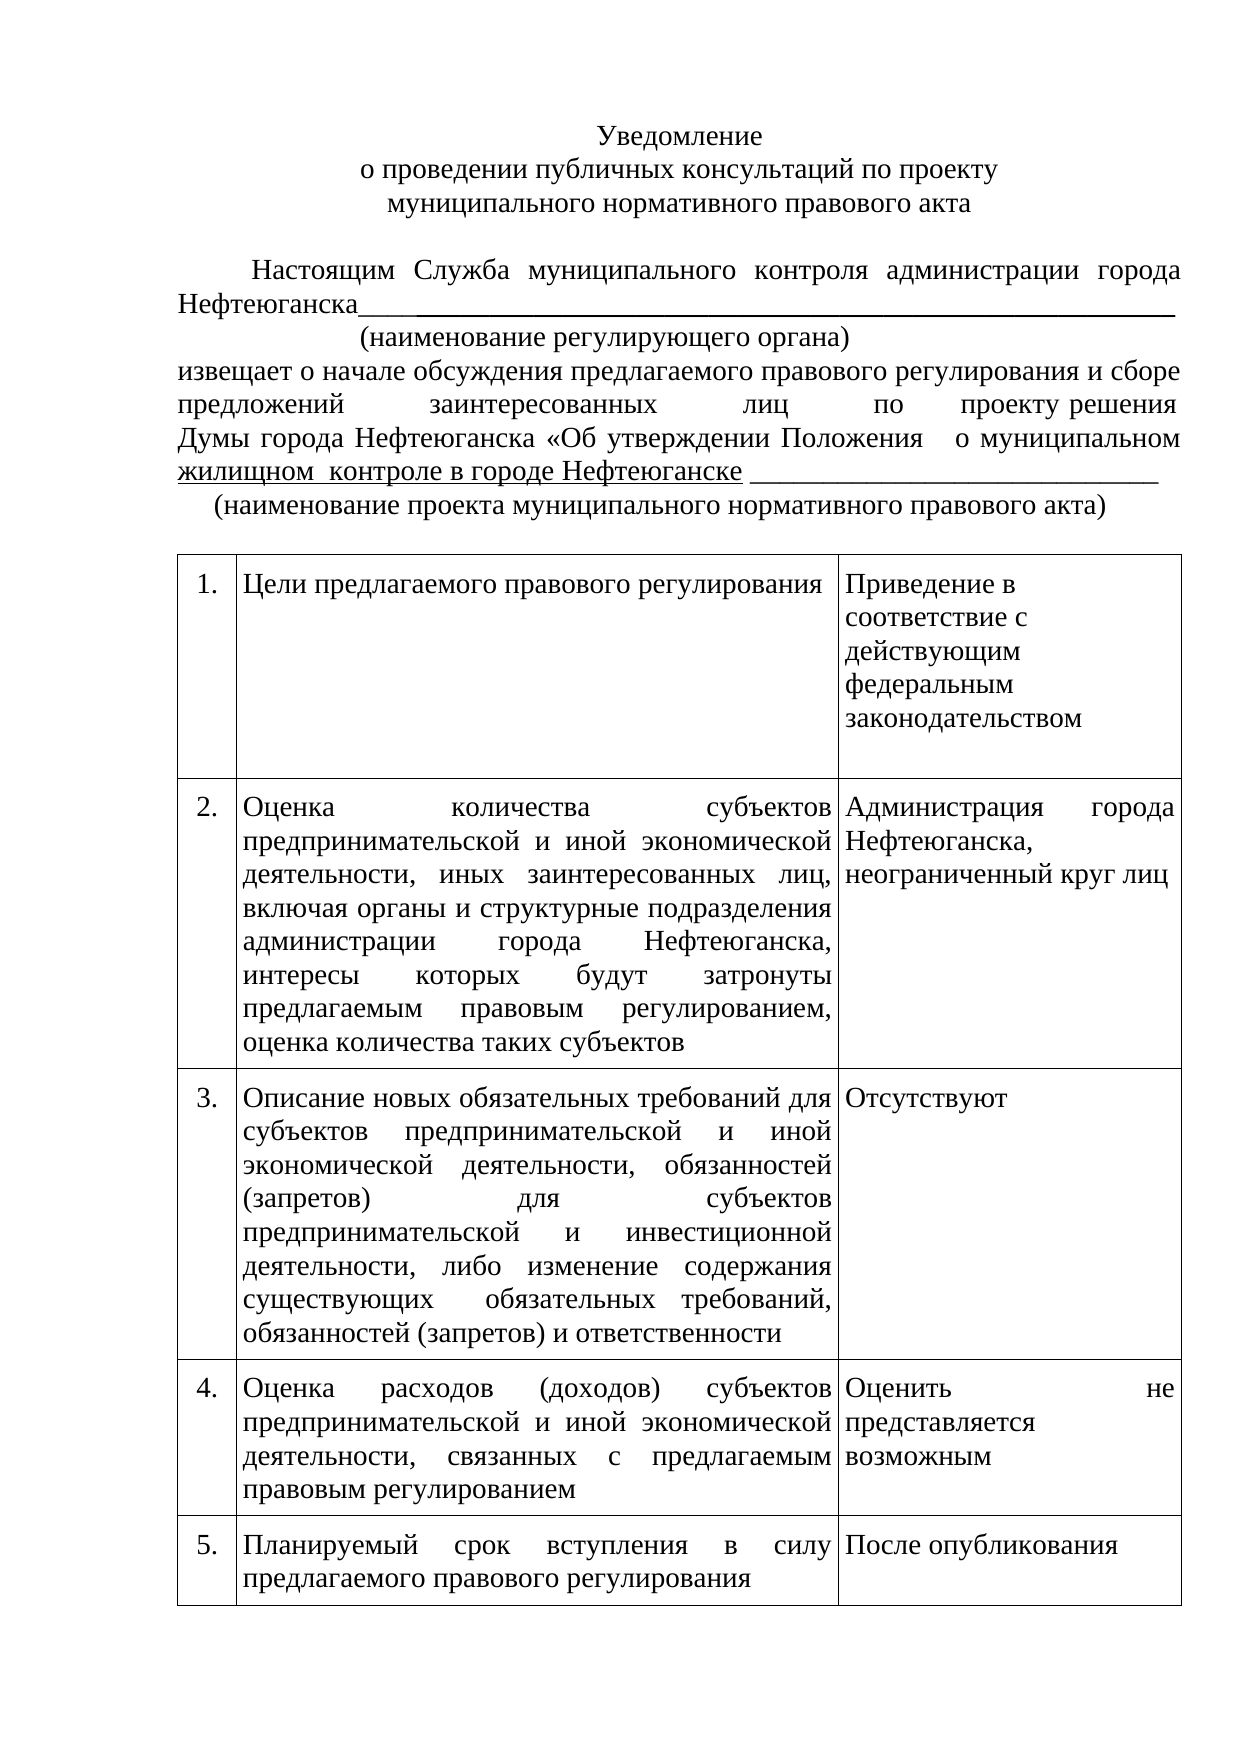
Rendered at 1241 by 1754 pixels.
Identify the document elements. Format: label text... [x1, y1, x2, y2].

table_cell Описание новых обязательных требований для субъектов предпринимательской и иной экономической деятельности, обязанностей (запретов) для субъектов предпринимательской и инвестиционной деятельности, либо изменение содержания существующих обязательных требований, обязанностей (запретов) и ответственности [237, 1069, 838, 1359]
table_header Приведение в соответствие с действующим федеральным законодательством [839, 555, 1181, 778]
table_cell 4. [178, 1360, 236, 1515]
table_cell 5. [178, 1516, 236, 1605]
table_header Цели предлагаемого правового регулирования [237, 555, 838, 778]
table_cell Оценить не представляется возможным [839, 1360, 1181, 1515]
text извещает о начале обсуждения предлагаемого правового регулирования и сборе предложений заинтересованных лиц по проекту решения Думы города Нефтеюганска «Об утверждении Положения о муниципальном жилищном контроле в городе Нефтеюганске ____________________________ [177, 353, 1181, 487]
text Настоящим Служба муниципального контроля администрации города Нефтеюганска________________________________________________________ [177, 252, 1181, 319]
table_cell Администрация города Нефтеюганска, неограниченный круг лиц [839, 779, 1181, 1068]
text муниципального нормативного правового акта [177, 185, 1181, 219]
table_cell Планируемый срок вступления в силу предлагаемого правового регулирования [237, 1516, 838, 1605]
text (наименование проекта муниципального нормативного правового акта) [177, 487, 1181, 521]
table_cell Оценка расходов (доходов) субъектов предпринимательской и иной экономической деятельности, связанных с предлагаемым правовым регулированием [237, 1360, 838, 1515]
table_cell 2. [178, 779, 236, 1068]
table_cell После опубликования [839, 1516, 1181, 1605]
text (наименование регулирующего органа) [177, 319, 1181, 353]
table_cell Отсутствуют [839, 1069, 1181, 1359]
text о проведении публичных консультаций по проекту [177, 152, 1181, 185]
table_cell Оценка количества субъектов предпринимательской и иной экономической деятельности, иных заинтересованных лиц, включая органы и структурные подразделения администрации города Нефтеюганска, интересы которых будут затронуты предлагаемым правовым регулированием, оценка количества таких субъектов [237, 779, 838, 1068]
table_header 1. [178, 555, 236, 778]
text Уведомление [177, 118, 1181, 152]
table_cell 3. [178, 1069, 236, 1359]
